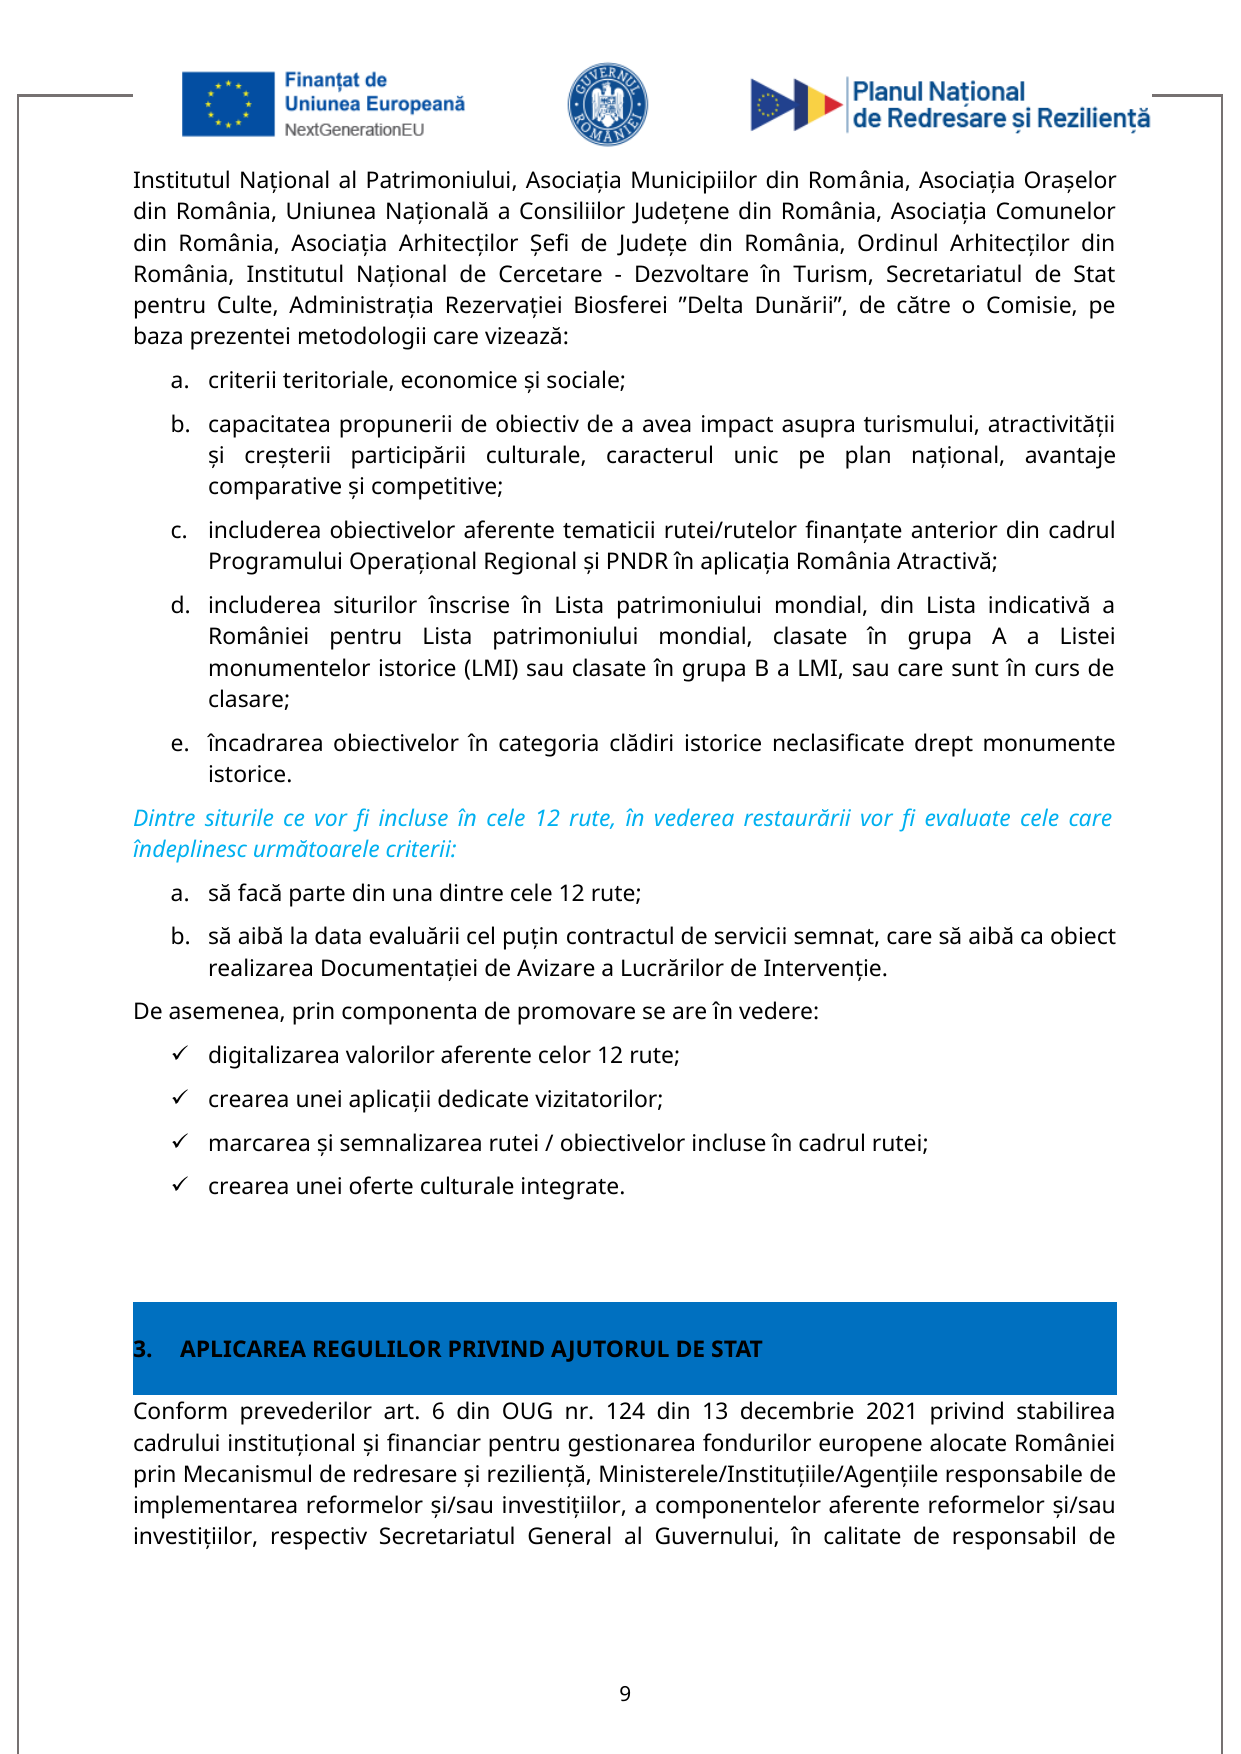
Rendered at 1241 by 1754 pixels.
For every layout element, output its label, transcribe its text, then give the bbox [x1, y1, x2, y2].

list capacitatea propunerii de obiectiv de a avea impact asupra turismului, atractivității și creșterii participării culturale, caracterul unic pe plan național, avantaje comparative și competitive; [170, 408, 1117, 502]
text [133, 164, 1117, 352]
list includerea siturilor înscrise în Lista patrimoniului mondial, din Lista indicativă a României pentru Lista patrimoniului mondial, clasate în grupa A a Listei monumentelor istorice (LMI) sau clasate în grupa B a LMI, sau care sunt în curs de clasare; [170, 589, 1117, 714]
list să facă parte din una dintre cele 12 rute; [170, 877, 1117, 908]
text De asemenea, prin componenta de promovare se are în vedere: [133, 995, 1117, 1027]
list digitalizarea valorilor aferente celor 12 rute; [170, 1039, 1117, 1070]
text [133, 1395, 1117, 1552]
list să aibă la data evaluării cel puțin contractul de servicii semnat, care să aibă ca obiect realizarea Documentației de Avizare a Lucrărilor de Intervenție. [170, 920, 1117, 983]
subtitle APLICAREA REGULILOR PRIVIND AJUTORUL DE STAT [133, 1333, 1117, 1364]
list încadrarea obiectivelor în categoria clădiri istorice neclasificate drept monumente istorice. [170, 727, 1117, 789]
list marcarea și semnalizarea rutei / obiectivelor incluse în cadrul rutei; [170, 1127, 1117, 1158]
list crearea unei oferte culturale integrate. [170, 1170, 1117, 1202]
list crearea unei aplicații dedicate vizitatorilor; [170, 1083, 1117, 1114]
list criterii teritoriale, economice și sociale; [170, 364, 1117, 395]
text Dintre siturile ce vor fi incluse în cele 12 rute, în vederea restaurării vor fi evaluate cele care îndeplinesc următoarele criterii: [133, 802, 1117, 864]
list includerea obiectivelor aferente tematicii rutei/rutelor finanțate anterior din cadrul Programului Operațional Regional și PNDR în aplicația România Atractivă; [170, 514, 1117, 577]
